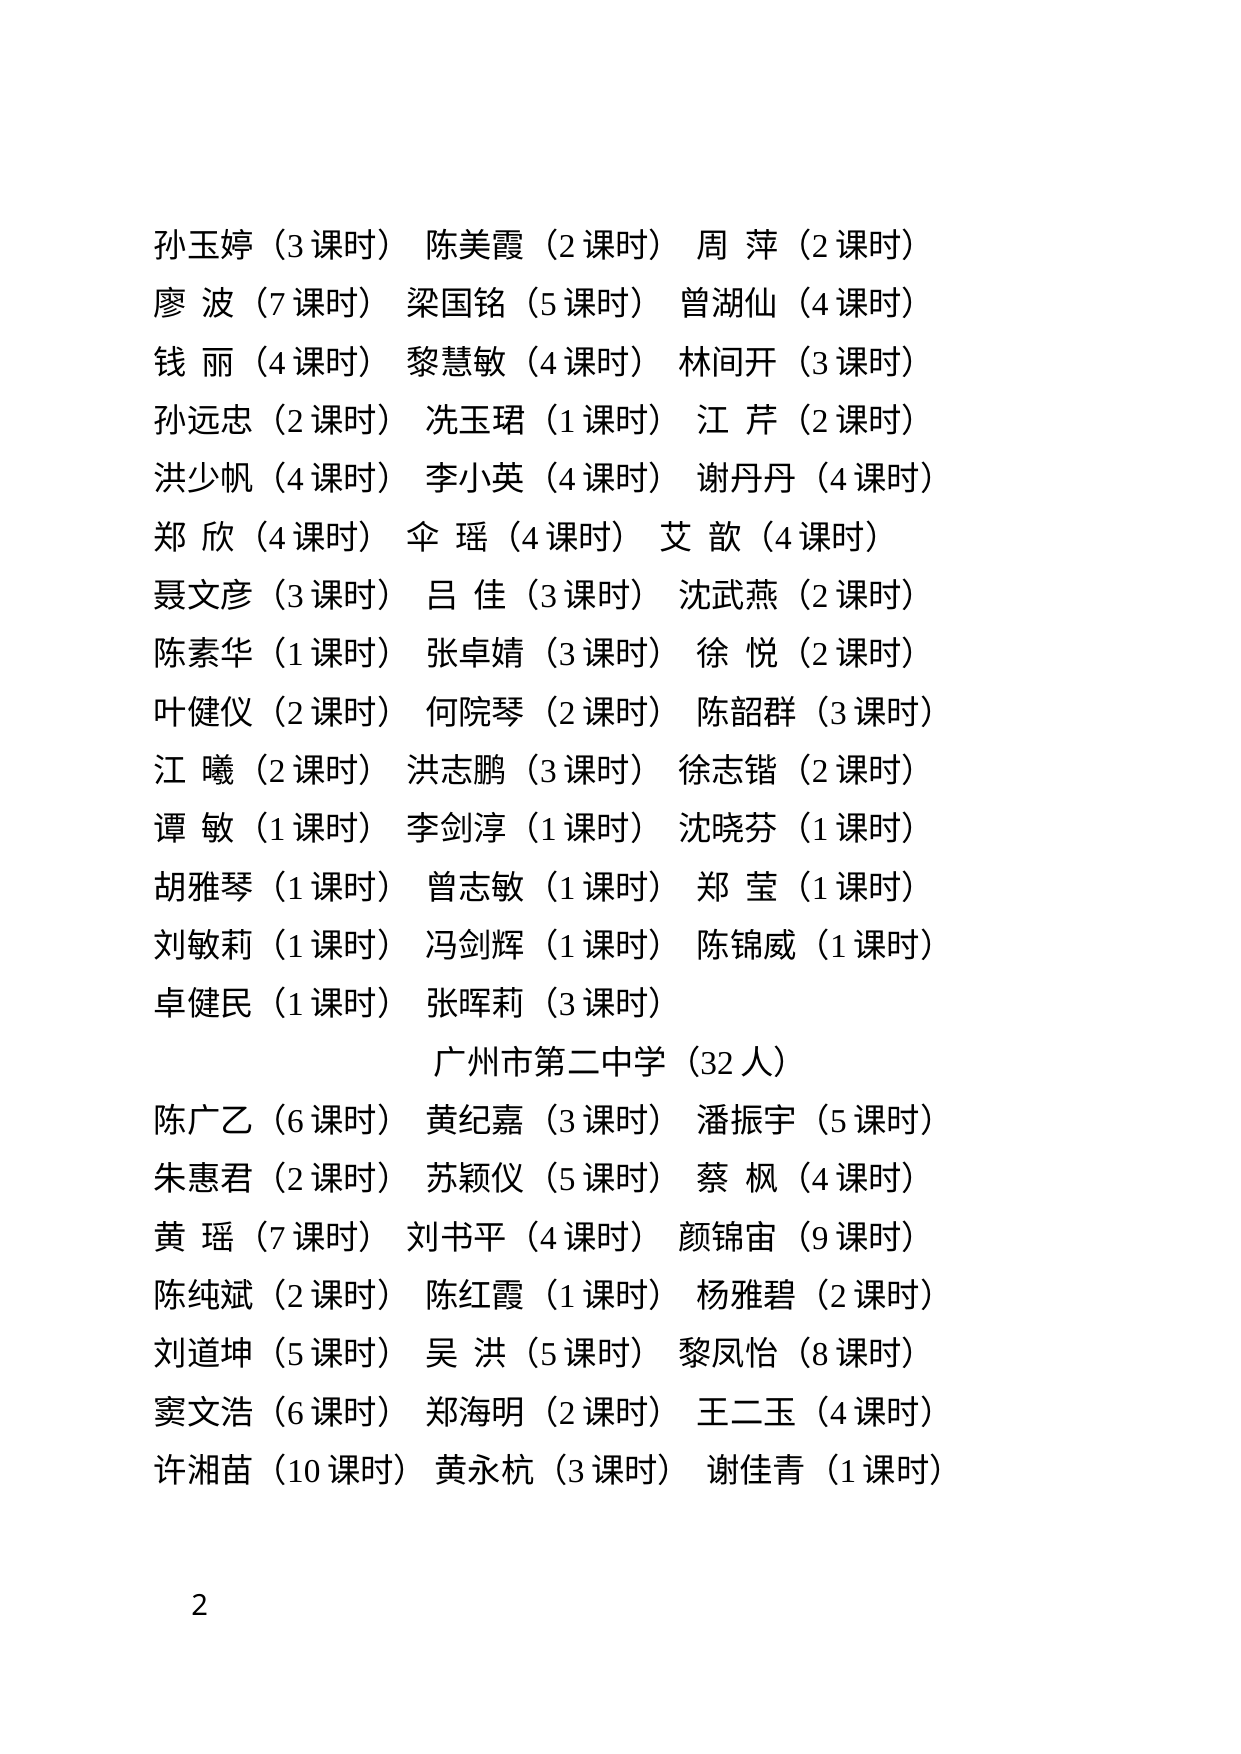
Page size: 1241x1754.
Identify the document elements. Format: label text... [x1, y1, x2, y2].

text 聂文彦（3课时） 吕 佳（3课时） 沈武燕（2课时） [153, 561, 1087, 619]
text 叶健仪（2课时） 何院琴（2课时） 陈韶群（3课时） [153, 677, 1087, 736]
text 广州市第二中学（32人） [153, 1027, 1087, 1086]
text 孙玉婷（3课时） 陈美霞（2课时） 周 萍（2课时） [153, 211, 1087, 269]
text 江 曦（2课时） 洪志鹏（3课时） 徐志锴（2课时） [153, 736, 1087, 794]
text 黄 瑶（7课时） 刘书平（4课时） 颜锦宙（9课时） [153, 1202, 1087, 1261]
text 陈广乙（6课时） 黄纪嘉（3课时） 潘振宇（5课时） [153, 1086, 1087, 1144]
text 钱 丽（4课时） 黎慧敏（4课时） 林间开（3课时） [153, 327, 1087, 386]
text 陈纯斌（2课时） 陈红霞（1课时） 杨雅碧（2课时） [153, 1261, 1087, 1319]
text 陈素华（1课时） 张卓婧（3课时） 徐 悦（2课时） [153, 619, 1087, 677]
text 胡雅琴（1课时） 曾志敏（1课时） 郑 莹（1课时） [153, 852, 1087, 911]
text 谭 敏（1课时） 李剑淳（1课时） 沈晓芬（1课时） [153, 794, 1087, 852]
text 刘敏莉（1课时） 冯剑辉（1课时） 陈锦威（1课时） [153, 911, 1087, 969]
text 廖 波（7课时） 梁国铭（5课时） 曾湖仙（4课时） [153, 269, 1087, 327]
text 朱惠君（2课时） 苏颖仪（5课时） 蔡 枫（4课时） [153, 1144, 1087, 1202]
text 许湘苗（10课时） 黄永杭（3课时） 谢佳青（1课时） [153, 1436, 1087, 1494]
text 卓健民（1课时） 张晖莉（3课时） [153, 969, 1087, 1027]
text 洪少帆（4课时） 李小英（4课时） 谢丹丹（4课时） [153, 444, 1087, 502]
text 郑 欣（4课时） 伞 瑶（4课时） 艾 歆（4课时） [153, 502, 1087, 561]
text 窦文浩（6课时） 郑海明（2课时） 王二玉（4课时） [153, 1377, 1087, 1436]
text 刘道坤（5课时） 吴 洪（5课时） 黎凤怡（8课时） [153, 1319, 1087, 1377]
text 孙远忠（2课时） 冼玉珺（1课时） 江 芹（2课时） [153, 386, 1087, 444]
